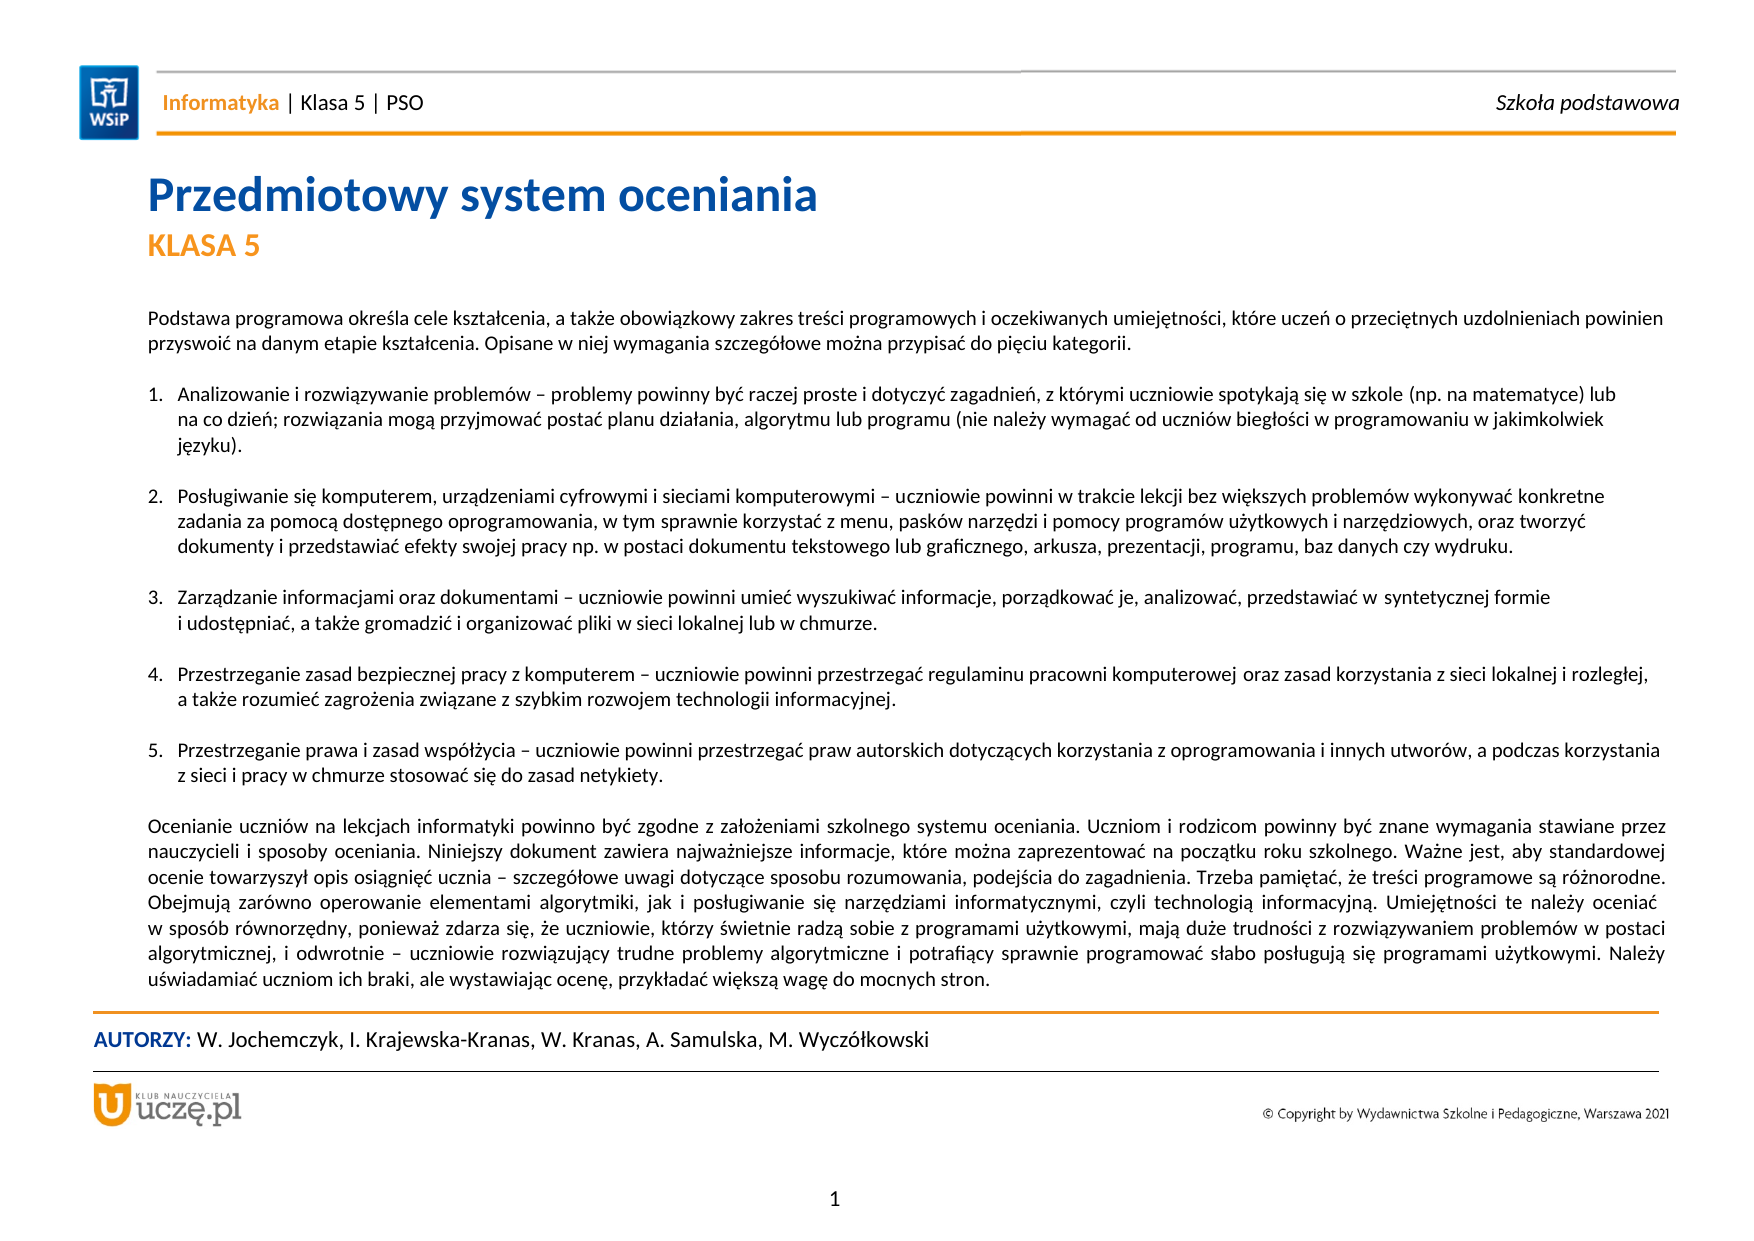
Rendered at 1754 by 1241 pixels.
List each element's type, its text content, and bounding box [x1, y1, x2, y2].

list Zarządzanie informacjami oraz dokumentami – uczniowie powinni umieć wyszukiwać informacje, porządkować je, analizować, przedstawiać w syntetycznej formie i udostępniać, a także gromadzić i organizować pliki w sieci lokalnej lub w chmurze. [148, 584, 1668, 635]
picture [1671, 100, 1676, 109]
picture [93, 1080, 1669, 1129]
list Analizowanie i rozwiązywanie problemów – problemy powinny być raczej proste i dotyczyć zagadnień, z którymi uczniowie spotykają się w szkole (np. na matematyce) lub na co dzień; rozwiązania mogą przyjmować postać planu działania, algorytmu lub programu (nie należy wymagać od uczniów biegłości w programowaniu w jakimkolwiek języku). [148, 381, 1668, 457]
picture [0, 6, 1676, 164]
list Przestrzeganie prawa i zasad współżycia – uczniowie powinni przestrzegać praw autorskich dotyczących korzystania z oprogramowania i innych utworów, a podczas korzystania z sieci i pracy w chmurze stosować się do zasad netykiety. [148, 737, 1668, 788]
text KLASA 5 [148, 223, 1668, 264]
text Ocenianie uczniów na lekcjach informatyki powinno być zgodne z założeniami szkolnego systemu oceniania. Uczniom i rodzicom powinny być znane wymagania stawiane przez nauczycieli i sposoby oceniania. Niniejszy dokument zawiera najważniejsze informacje, które można zaprezentować na początku roku szkolnego. Ważne jest, aby standardowej ocenie towarzyszył opis osiągnięć ucznia – szczegółowe uwagi dotyczące sposobu rozumowania, podejścia do zagadnienia. Trzeba pamiętać, że treści programowe są różnorodne. Obejmują zarówno operowanie elementami algorytmiki, jak i posługiwanie się narzędziami informatycznymi, czyli technologią informacyjną. Umiejętności te należy oceniać w sposób równorzędny, ponieważ zdarza się, że uczniowie, którzy świetnie radzą sobie z programami użytkowymi, mają duże trudności z rozwiązywaniem problemów w postaci algorytmicznej, i odwrotnie – uczniowie rozwiązujący trudne problemy algorytmiczne i potrafiący sprawnie programować słabo posługują się programami użytkowymi. Należy uświadamiać uczniom ich braki, ale wystawiając ocenę, przykładać większą wagę do mocnych stron. [148, 813, 1668, 991]
list Posługiwanie się komputerem, urządzeniami cyfrowymi i sieciami komputerowymi – uczniowie powinni w trakcie lekcji bez większych problemów wykonywać konkretne zadania za pomocą dostępnego oprogramowania, w tym sprawnie korzystać z menu, pasków narzędzi i pomocy programów użytkowych i narzędziowych, oraz tworzyć dokumenty i przedstawiać efekty swojej pracy np. w postaci dokumentu tekstowego lub graficznego, arkusza, prezentacji, programu, baz danych czy wydruku. [148, 483, 1668, 559]
list Przestrzeganie zasad bezpiecznej pracy z komputerem – uczniowie powinni przestrzegać regulaminu pracowni komputerowej oraz zasad korzystania z sieci lokalnej i rozległej, a także rozumieć zagrożenia związane z szybkim rozwojem technologii informacyjnej. [148, 661, 1668, 712]
text Przedmiotowy system oceniania [148, 162, 1668, 223]
text Podstawa programowa określa cele kształcenia, a także obowiązkowy zakres treści programowych i oczekiwanych umiejętności, które uczeń o przeciętnych uzdolnieniach powinien przyswoić na danym etapie kształcenia. Opisane w niej wymagania szczegółowe można przypisać do pięciu kategorii. [148, 305, 1668, 356]
